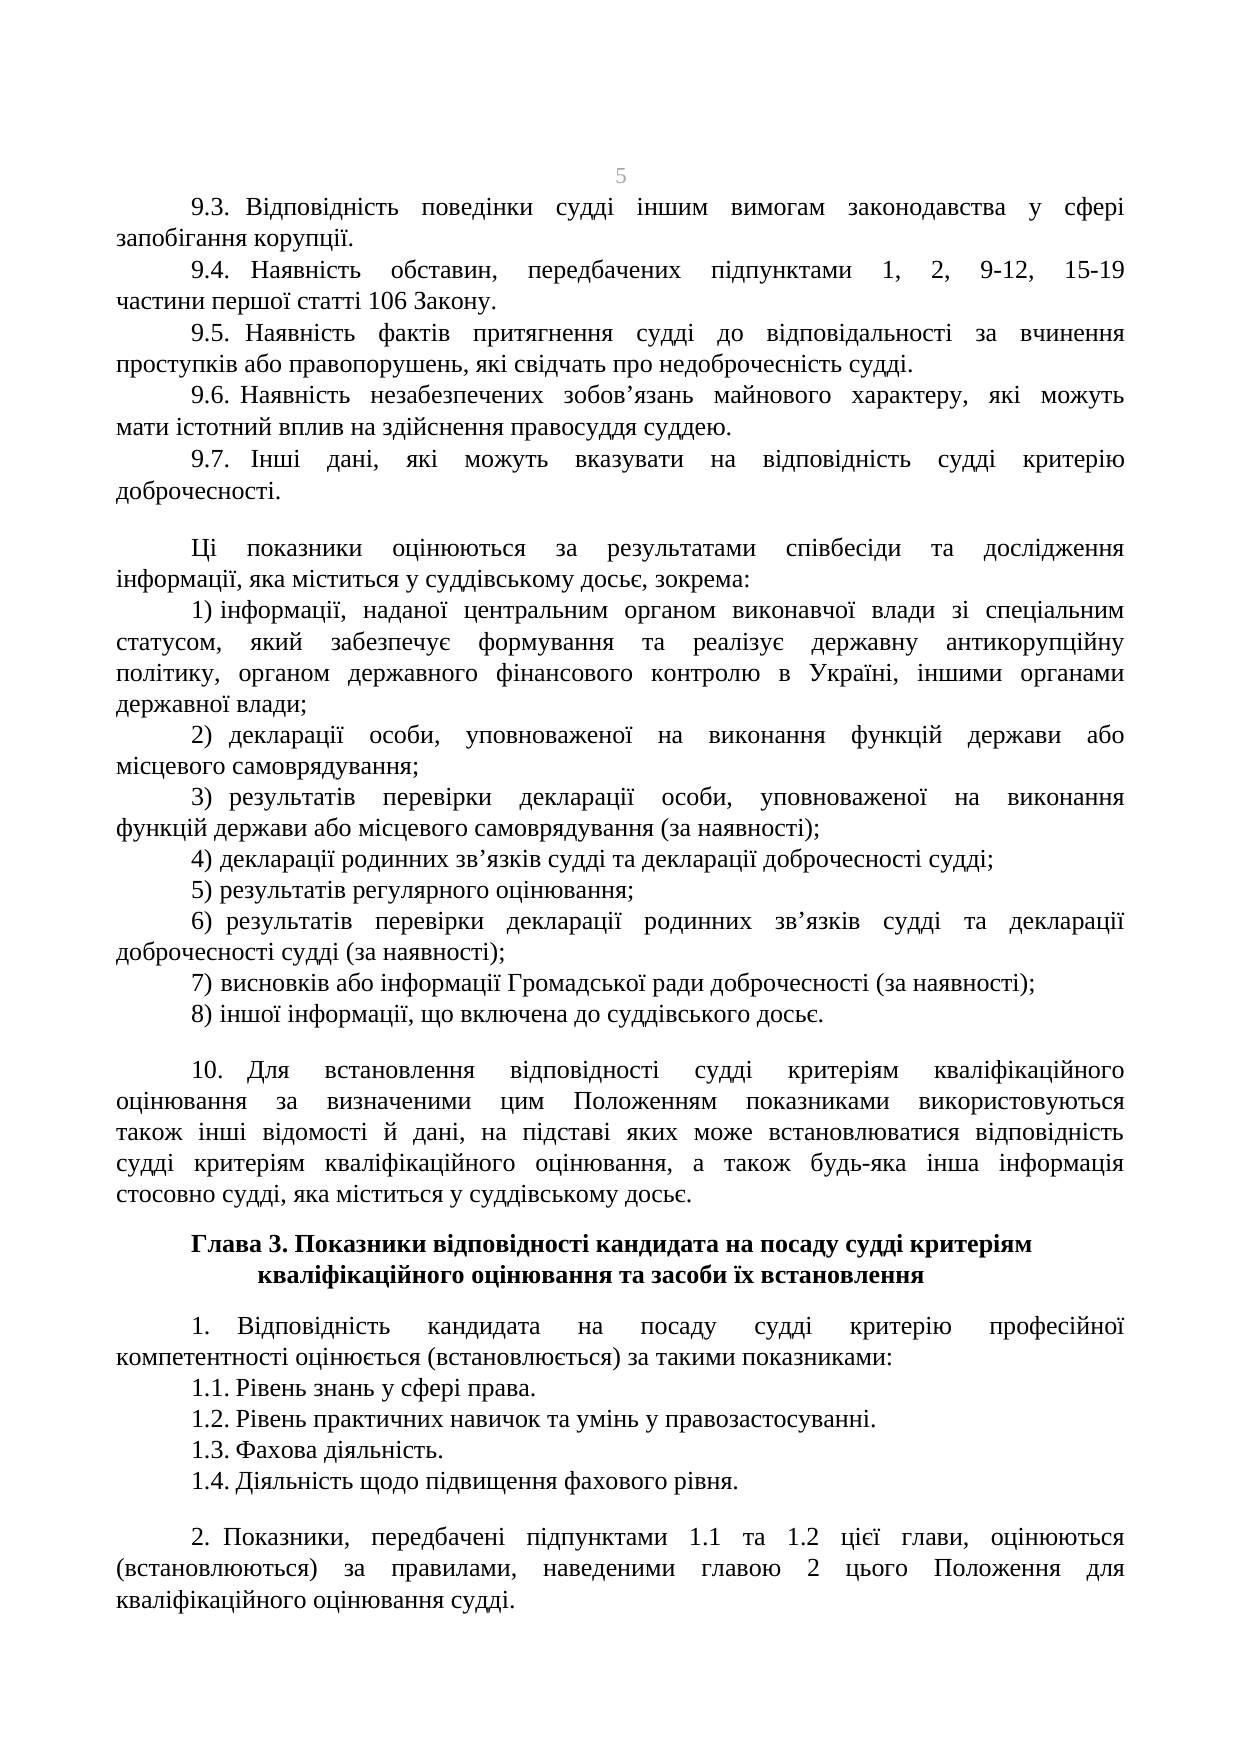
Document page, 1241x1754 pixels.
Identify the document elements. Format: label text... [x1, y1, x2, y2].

list декларації особи, уповноваженої на виконання функцій держави або місцевого самоврядування; [116, 718, 1126, 780]
list Рівень практичних навичок та умінь у правозастосуванні. [116, 1402, 1130, 1433]
list Наявність обставин, передбачених підпунктами 1, 2, 9-12, 15-19 частини першої статті 106 Закону. [116, 253, 1126, 316]
list висновків або інформації Громадської ради доброчесності (за наявності); [116, 967, 1130, 998]
list Для встановлення відповідності судді критеріям кваліфікаційного оцінювання за визначеними цим Положенням показниками використовуються також інші відомості й дані, на підставі яких може встановлюватися відповідність судді критеріям кваліфікаційного оцінювання, а також будь-яка інша інформація стосовно судді, яка міститься у суддівському досьє. [116, 1054, 1126, 1209]
list Фахова діяльність. [116, 1433, 1130, 1464]
list результатів перевірки декларації родинних зв’язків судді та декларації доброчесності судді (за наявності); [116, 904, 1126, 967]
text Глава 3. Показники відповідності кандидата на посаду судді критеріям кваліфікаційного оцінювання та засоби їх встановлення [191, 1227, 1126, 1290]
list результатів регулярного оцінювання; [116, 873, 1130, 904]
list Відповідність поведінки судді іншим вимогам законодавства у сфері запобігання корупції. [116, 190, 1126, 253]
list Відповідність кандидата на посаду судді критерію професійної компетентності оцінюється (встановлюється) за такими показниками: [116, 1309, 1126, 1371]
list інформації, наданої центральним органом виконавчої влади зі спеціальним статусом, який забезпечує формування та реалізує державну антикорупційну політику, органом державного фінансового контролю в Україні, іншими органами державної влади; [116, 594, 1126, 718]
list Діяльність щодо підвищення фахового рівня. [116, 1464, 1130, 1496]
text 5 [114, 158, 1128, 190]
text Ці показники оцінюються за результатами співбесіди та дослідження інформації, яка міститься у суддівському досьє, зокрема: [116, 531, 1126, 594]
list Показники, передбачені підпунктами 1.1 та 1.2 цієї глави, оцінюються (встановлюються) за правилами, наведеними главою 2 цього Положення для кваліфікаційного оцінювання судді. [116, 1520, 1126, 1614]
list декларації родинних зв’язків судді та декларації доброчесності судді; [116, 842, 1130, 873]
list результатів перевірки декларації особи, уповноваженої на виконання функцій держави або місцевого самоврядування (за наявності); [116, 780, 1126, 842]
list Рівень знань у сфері права. [116, 1371, 1130, 1402]
list іншої інформації, що включена до суддівського досьє. [116, 998, 1130, 1029]
list Наявність незабезпечених зобов’язань майнового характеру, які можуть мати істотний вплив на здійснення правосуддя суддею. [116, 379, 1126, 442]
list Наявність фактів притягнення судді до відповідальності за вчинення проступків або правопорушень, які свідчать про недоброчесність судді. [116, 316, 1126, 379]
list Інші дані, які можуть вказувати на відповідність судді критерію доброчесності. [116, 442, 1126, 506]
